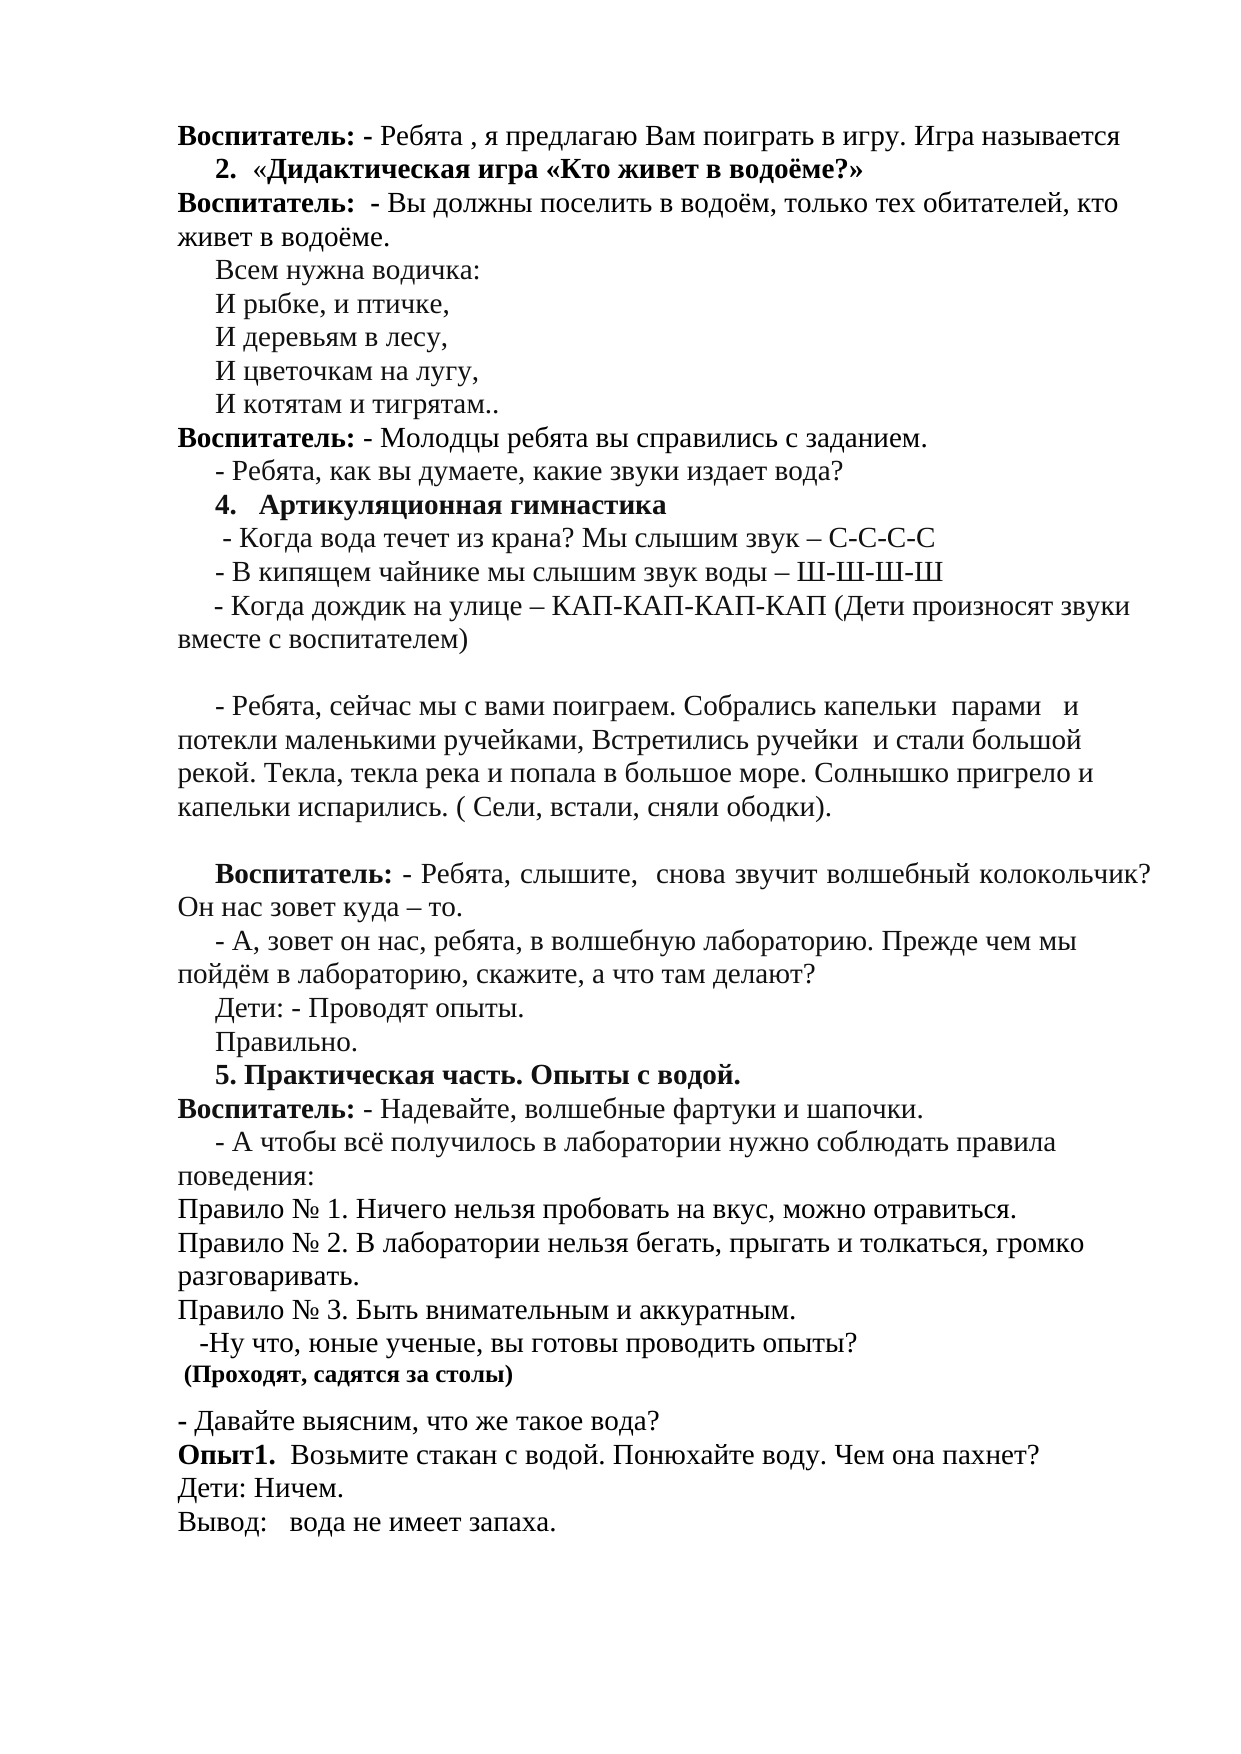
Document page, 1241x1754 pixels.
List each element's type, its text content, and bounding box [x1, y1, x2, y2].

text Воспитатель: - Вы должны поселить в водоём, только тех обитателей, кто живет в водоёме. [177, 185, 1152, 252]
text - А, зовет он нас, ребята, в волшебную лабораторию. Прежде чем мы пойдём в лабораторию, скажите, а что там делают? [177, 923, 1152, 990]
text Воспитатель: - Надевайте, волшебные фартуки и шапочки. [177, 1091, 1152, 1124]
text И рыбке, и птичке, [177, 286, 1152, 319]
text - Ребята, как вы думаете, какие звуки издает вода? [177, 453, 1152, 487]
text - Когда вода течет из крана? Мы слышим звук – С-С-С-С [177, 521, 1152, 554]
text 4. Артикуляционная гимнастика [177, 487, 1152, 521]
text Воспитатель: - Ребята , я предлагаю Вам поиграть в игру. Игра называется [177, 118, 1152, 152]
text Дети: - Проводят опыты. [177, 990, 1152, 1024]
text Вывод: вода не имеет запаха. [177, 1504, 1152, 1538]
text Правило № 1. Ничего нельзя пробовать на вкус, можно отравиться. Правило № 2. В лаборатории нельзя бегать, прыгать и толкаться, громко разговаривать. Правило № 3. Быть внимательным и аккуратным. [177, 1191, 1152, 1326]
text И цветочкам на лугу, [177, 353, 1152, 386]
text Воспитатель: - Ребята, слышите, снова звучит волшебный колокольчик? Он нас зовет куда – то. [177, 856, 1152, 923]
list «Дидактическая игра «Кто живет в водоёме?» [215, 152, 1152, 185]
text Правильно. [177, 1024, 1152, 1057]
text Дети: Ничем. [177, 1471, 1152, 1504]
text И деревьям в лесу, [177, 319, 1152, 353]
text И котятам и тигрятам.. [177, 386, 1152, 420]
text Воспитатель: - Молодцы ребята вы справились с заданием. [177, 420, 1152, 453]
text (Проходят, садятся за столы) [177, 1359, 1152, 1388]
text - В кипящем чайнике мы слышим звук воды – Ш-Ш-Ш-Ш - Когда дождик на улице – КАП-КАП-КАП-КАП (Дети произносят звуки вместе с воспитателем) [177, 554, 1152, 655]
text 5. Практическая часть. Опыты с водой. [177, 1057, 1152, 1091]
text -Ну что, юные ученые, вы готовы проводить опыты? [177, 1326, 1152, 1359]
text - Давайте выясним, что же такое вода? [177, 1403, 1152, 1437]
text - Ребята, сейчас мы с вами поиграем. Собрались капельки парами и потекли маленькими ручейками, Встретились ручейки и стали большой рекой. Текла, текла река и попала в большое море. Солнышко пригрело и капельки испарились. ( Сели, встали, сняли ободки). [177, 688, 1152, 822]
text Всем нужна водичка: [177, 252, 1152, 286]
text Опыт1. Возьмите стакан с водой. Понюхайте воду. Чем она пахнет? [177, 1437, 1152, 1471]
text - А чтобы всё получилось в лаборатории нужно соблюдать правила поведения: [177, 1124, 1152, 1191]
